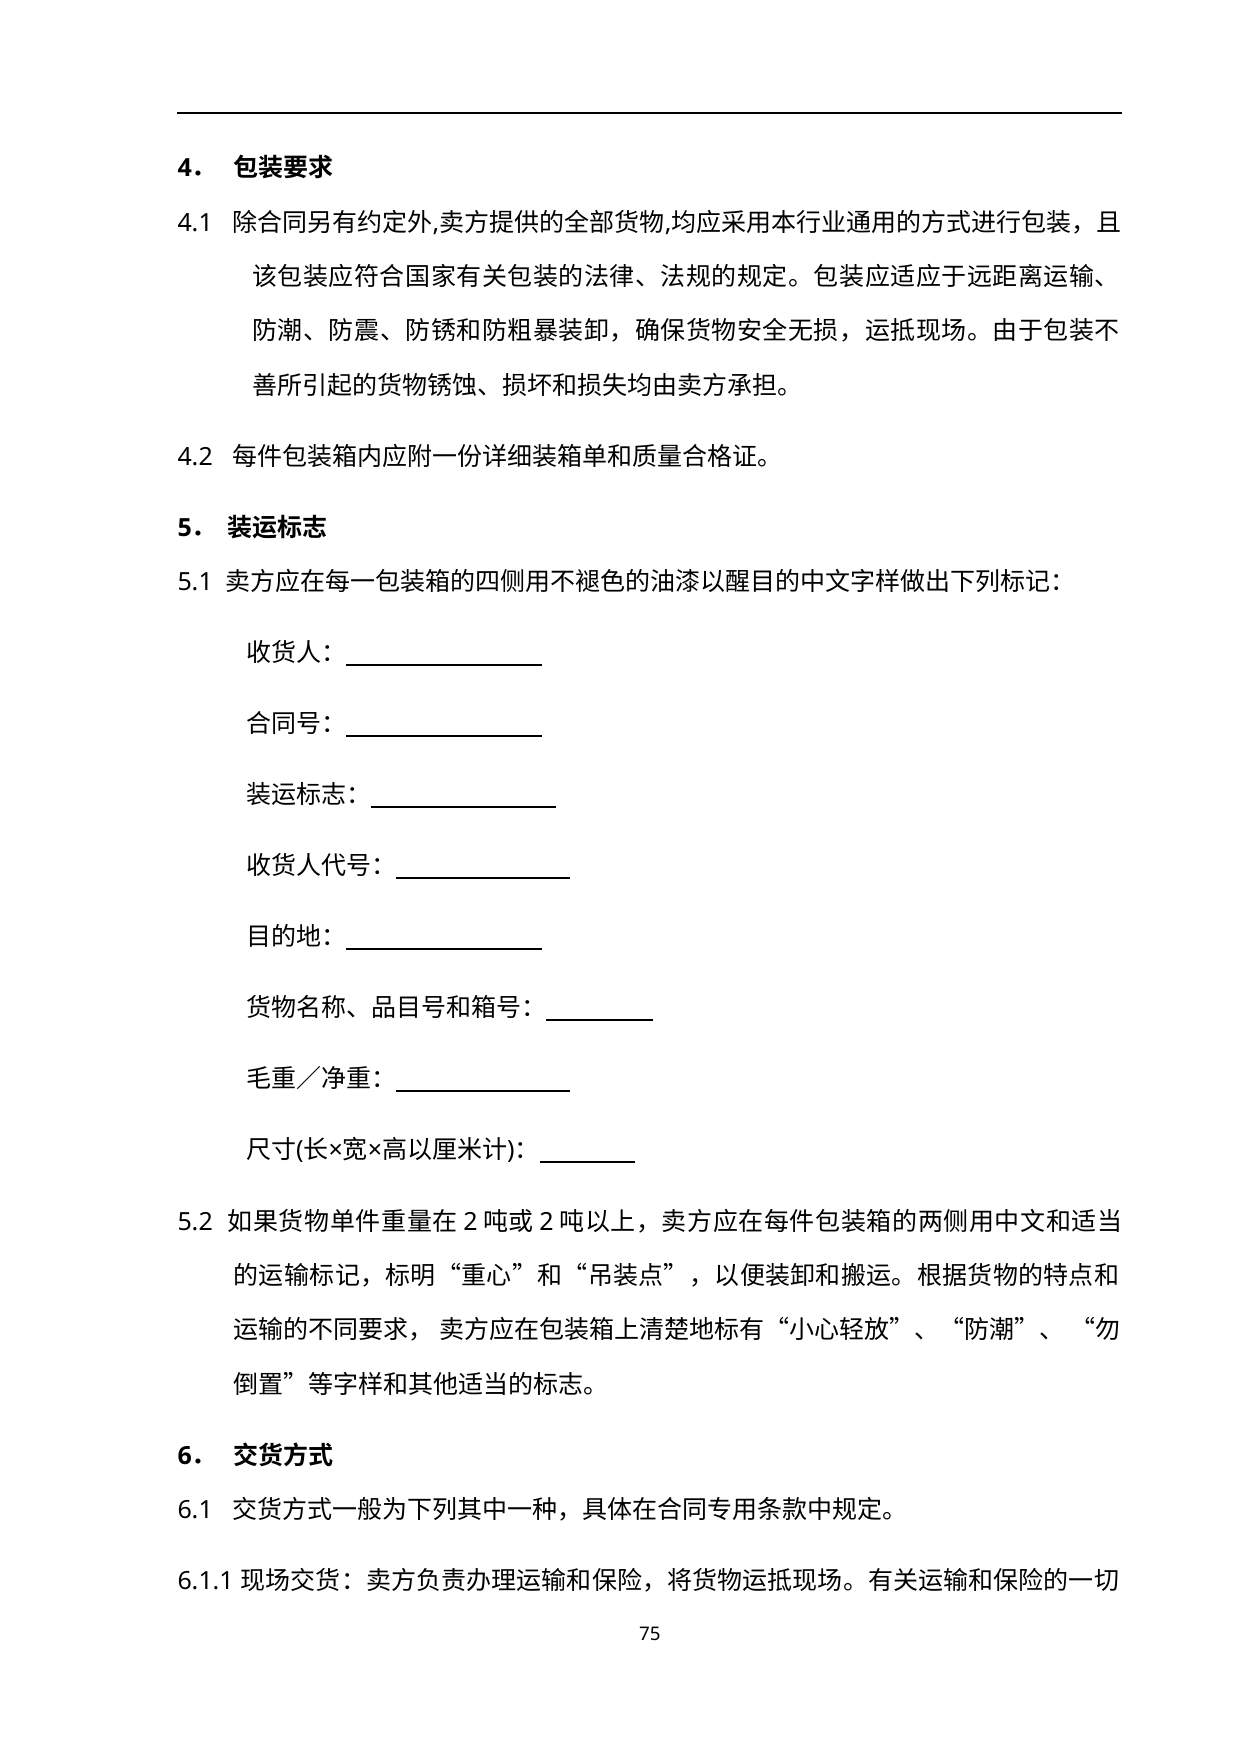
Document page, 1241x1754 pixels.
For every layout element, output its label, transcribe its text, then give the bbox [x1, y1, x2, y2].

text 5.2 如果货物单件重量在2吨或2吨以上，卖方应在每件包装箱的两侧用中文和适当的运输标记，标明“重心”和“吊装点”，以便装卸和搬运。根据货物的特点和运输的不同要求， 卖方应在包装箱上清楚地标有“小心轻放”、“防潮”、 “勿倒置”等字样和其他适当的标志。 [177, 1201, 1122, 1400]
subtitle 6． 交货方式 [177, 1435, 1122, 1471]
subtitle 4． 包装要求 [177, 148, 1122, 184]
text 收货人： [246, 633, 1122, 669]
text 毛重／净重： [246, 1059, 1122, 1095]
text 6.1 交货方式一般为下列其中一种，具体在合同专用条款中规定。 [177, 1489, 1122, 1526]
text 4.2 每件包装箱内应附一份详细装箱单和质量合格证。 [177, 436, 1122, 472]
text 目的地： [246, 917, 1122, 953]
text 货物名称、品目号和箱号： [246, 988, 1122, 1024]
text 收货人代号： [246, 846, 1122, 882]
text 尺寸(长×宽×高以厘米计)： [246, 1130, 1122, 1166]
text 合同号： [246, 704, 1122, 740]
subtitle 5． 装运标志 [177, 507, 1122, 543]
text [177, 1561, 1122, 1597]
text 装运标志： [246, 775, 1122, 811]
text 4.1 除合同另有约定外,卖方提供的全部货物,均应采用本行业通用的方式进行包装，且该包装应符合国家有关包装的法律、法规的规定。包装应适应于远距离运输、防潮、防震、防锈和防粗暴装卸，确保货物安全无损，运抵现场。由于包装不善所引起的货物锈蚀、损坏和损失均由卖方承担。 [177, 202, 1122, 401]
text 5.1 卖方应在每一包装箱的四侧用不褪色的油漆以醒目的中文字样做出下列标记： [177, 562, 1122, 598]
